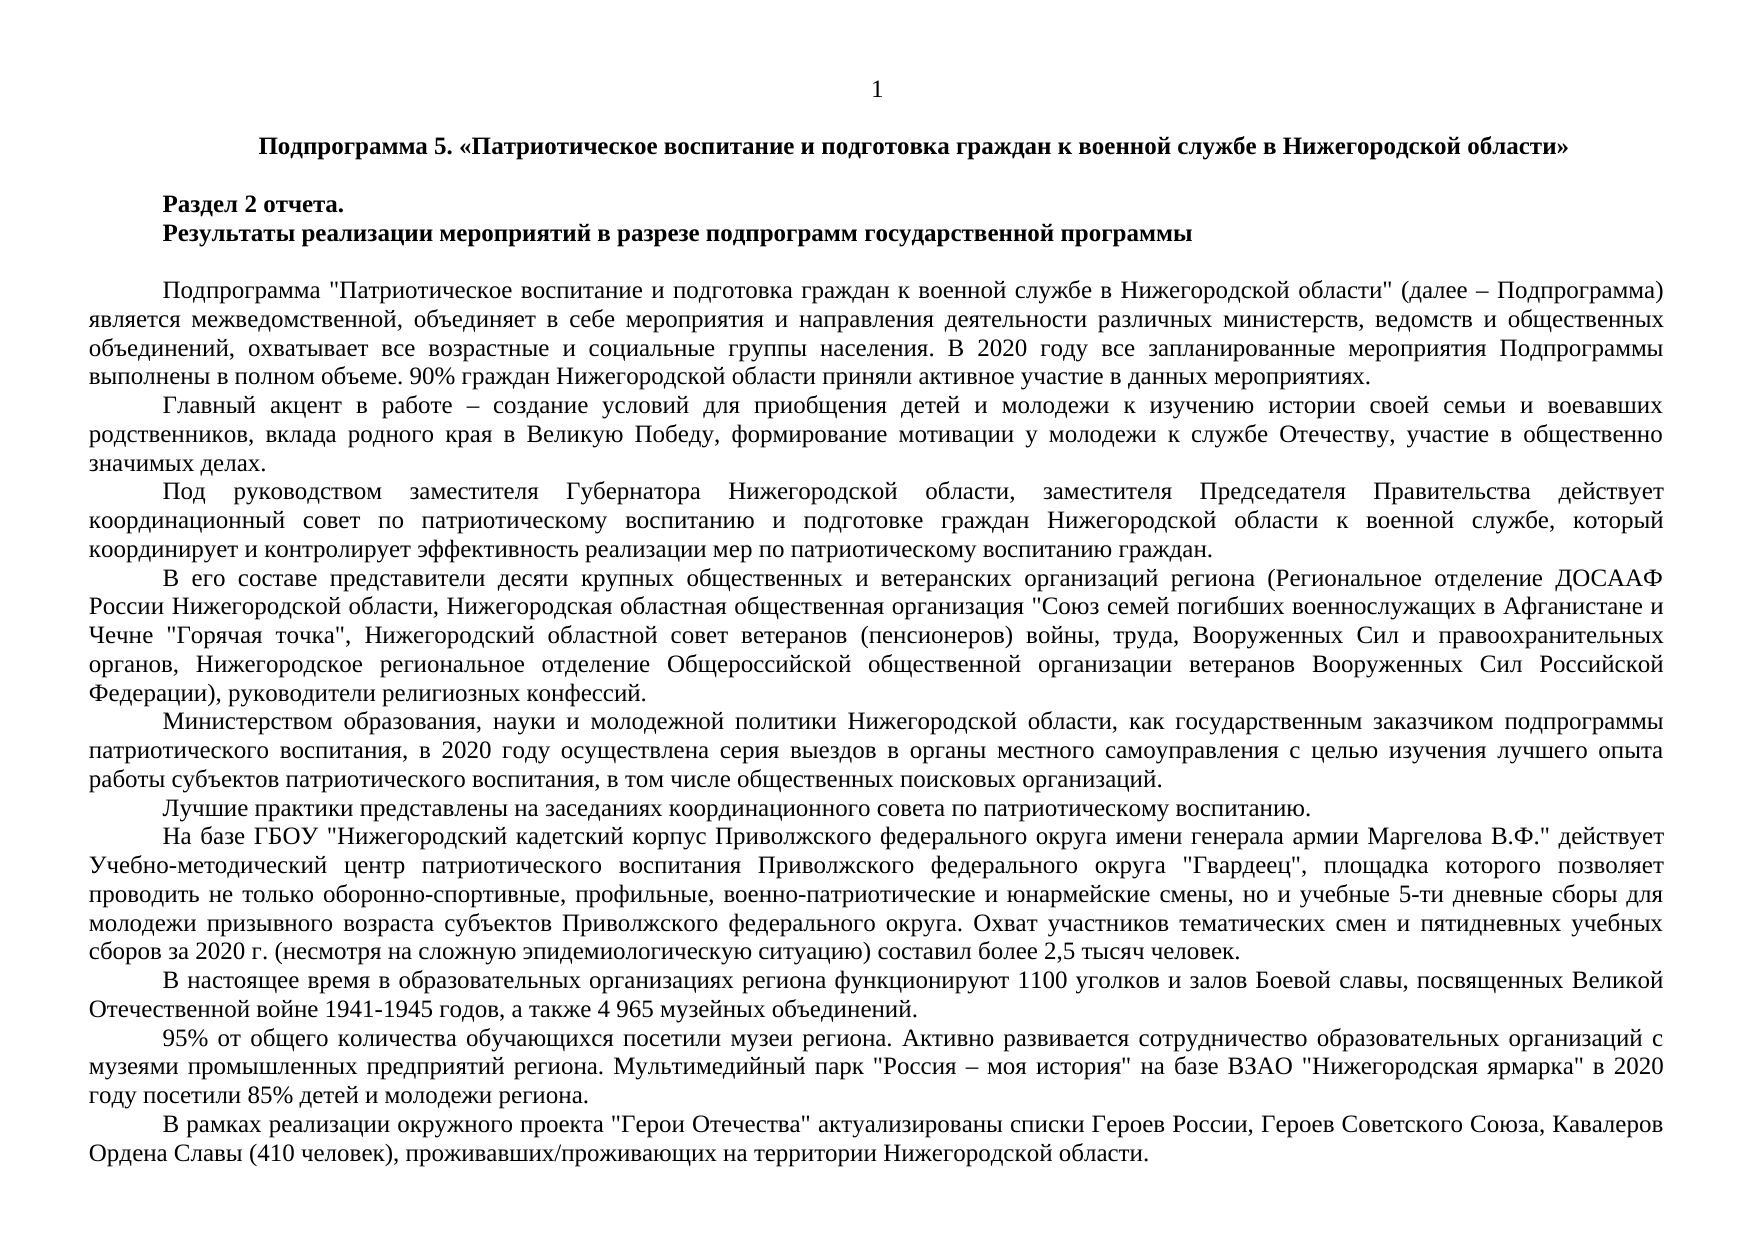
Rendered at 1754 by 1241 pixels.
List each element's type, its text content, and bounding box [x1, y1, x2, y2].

text Под руководством заместителя Губернатора Нижегородской области, заместителя Председателя Правительства действует координационный совет по патриотическому воспитанию и подготовке граждан Нижегородской области к военной службе, который координирует и контролирует эффективность реализации мер по патриотическому воспитанию граждан. [89, 476, 1665, 563]
text Подпрограмма "Патриотическое воспитание и подготовка граждан к военной службе в Нижегородской области" (далее – Подпрограмма) является межведомственной, объединяет в себе мероприятия и направления деятельности различных министерств, ведомств и общественных объединений, охватывает все возрастные и социальные группы населения. В 2020 году все запланированные мероприятия Подпрограммы выполнены в полном объеме. 90% граждан Нижегородской области приняли активное участие в данных мероприятиях. [89, 275, 1665, 390]
text 95% от общего количества обучающихся посетили музеи региона. Активно развивается сотрудничество образовательных организаций с музеями промышленных предприятий региона. Мультимедийный парк "Россия – моя история" на базе ВЗАО "Нижегородская ярмарка" в 2020 году посетили 85% детей и молодежи региона. [89, 1023, 1665, 1109]
text Подпрограмма 5. «Патриотическое воспитание и подготовка граждан к военной службе в Нижегородской области» [89, 131, 1665, 160]
text В настоящее время в образовательных организациях региона функционируют 1100 уголков и залов Боевой славы, посвященных Великой Отечественной войне 1941-1945 годов, а также 4 965 музейных объединений. [89, 965, 1665, 1023]
text В рамках реализации окружного проекта "Герои Отечества" актуализированы списки Героев России, Героев Советского Союза, Кавалеров Ордена Славы (410 человек), проживавших/проживающих на территории Нижегородской области. [89, 1109, 1665, 1166]
text Раздел 2 отчета. [89, 189, 1665, 218]
text На базе ГБОУ "Нижегородский кадетский корпус Приволжского федерального округа имени генерала армии Маргелова В.Ф." действует Учебно-методический центр патриотического воспитания Приволжского федерального округа "Гвардеец", площадка которого позволяет проводить не только оборонно-спортивные, профильные, военно-патриотические и юнармейские смены, но и учебные 5-ти дневные сборы для молодежи призывного возраста субъектов Приволжского федерального округа. Охват участников тематических смен и пятидневных учебных сборов за 2020 г. (несмотря на сложную эпидемиологическую ситуацию) составил более 2,5 тысяч человек. [89, 821, 1665, 965]
text Главный акцент в работе – создание условий для приобщения детей и молодежи к изучению истории своей семьи и воевавших родственников, вклада родного края в Великую Победу, формирование мотивации у молодежи к службе Отечеству, участие в общественно значимых делах. [89, 390, 1665, 476]
text Лучшие практики представлены на заседаниях координационного совета по патриотическому воспитанию. [89, 793, 1665, 821]
text В его составе представители десяти крупных общественных и ветеранских организаций региона (Региональное отделение ДОСААФ России Нижегородской области, Нижегородская областная общественная организация "Союз семей погибших военнослужащих в Афганистане и Чечне "Горячая точка", Нижегородский областной совет ветеранов (пенсионеров) войны, труда, Вооруженных Сил и правоохранительных органов, Нижегородское региональное отделение Общероссийской общественной организации ветеранов Вооруженных Сил Российской Федерации), руководители религиозных конфессий. [89, 563, 1665, 706]
text Министерством образования, науки и молодежной политики Нижегородской области, как государственным заказчиком подпрограммы патриотического воспитания, в 2020 году осуществлена серия выездов в органы местного самоуправления с целью изучения лучшего опыта работы субъектов патриотического воспитания, в том числе общественных поисковых организаций. [89, 706, 1665, 793]
text Результаты реализации мероприятий в разрезе подпрограмм государственной программы [89, 218, 1665, 246]
